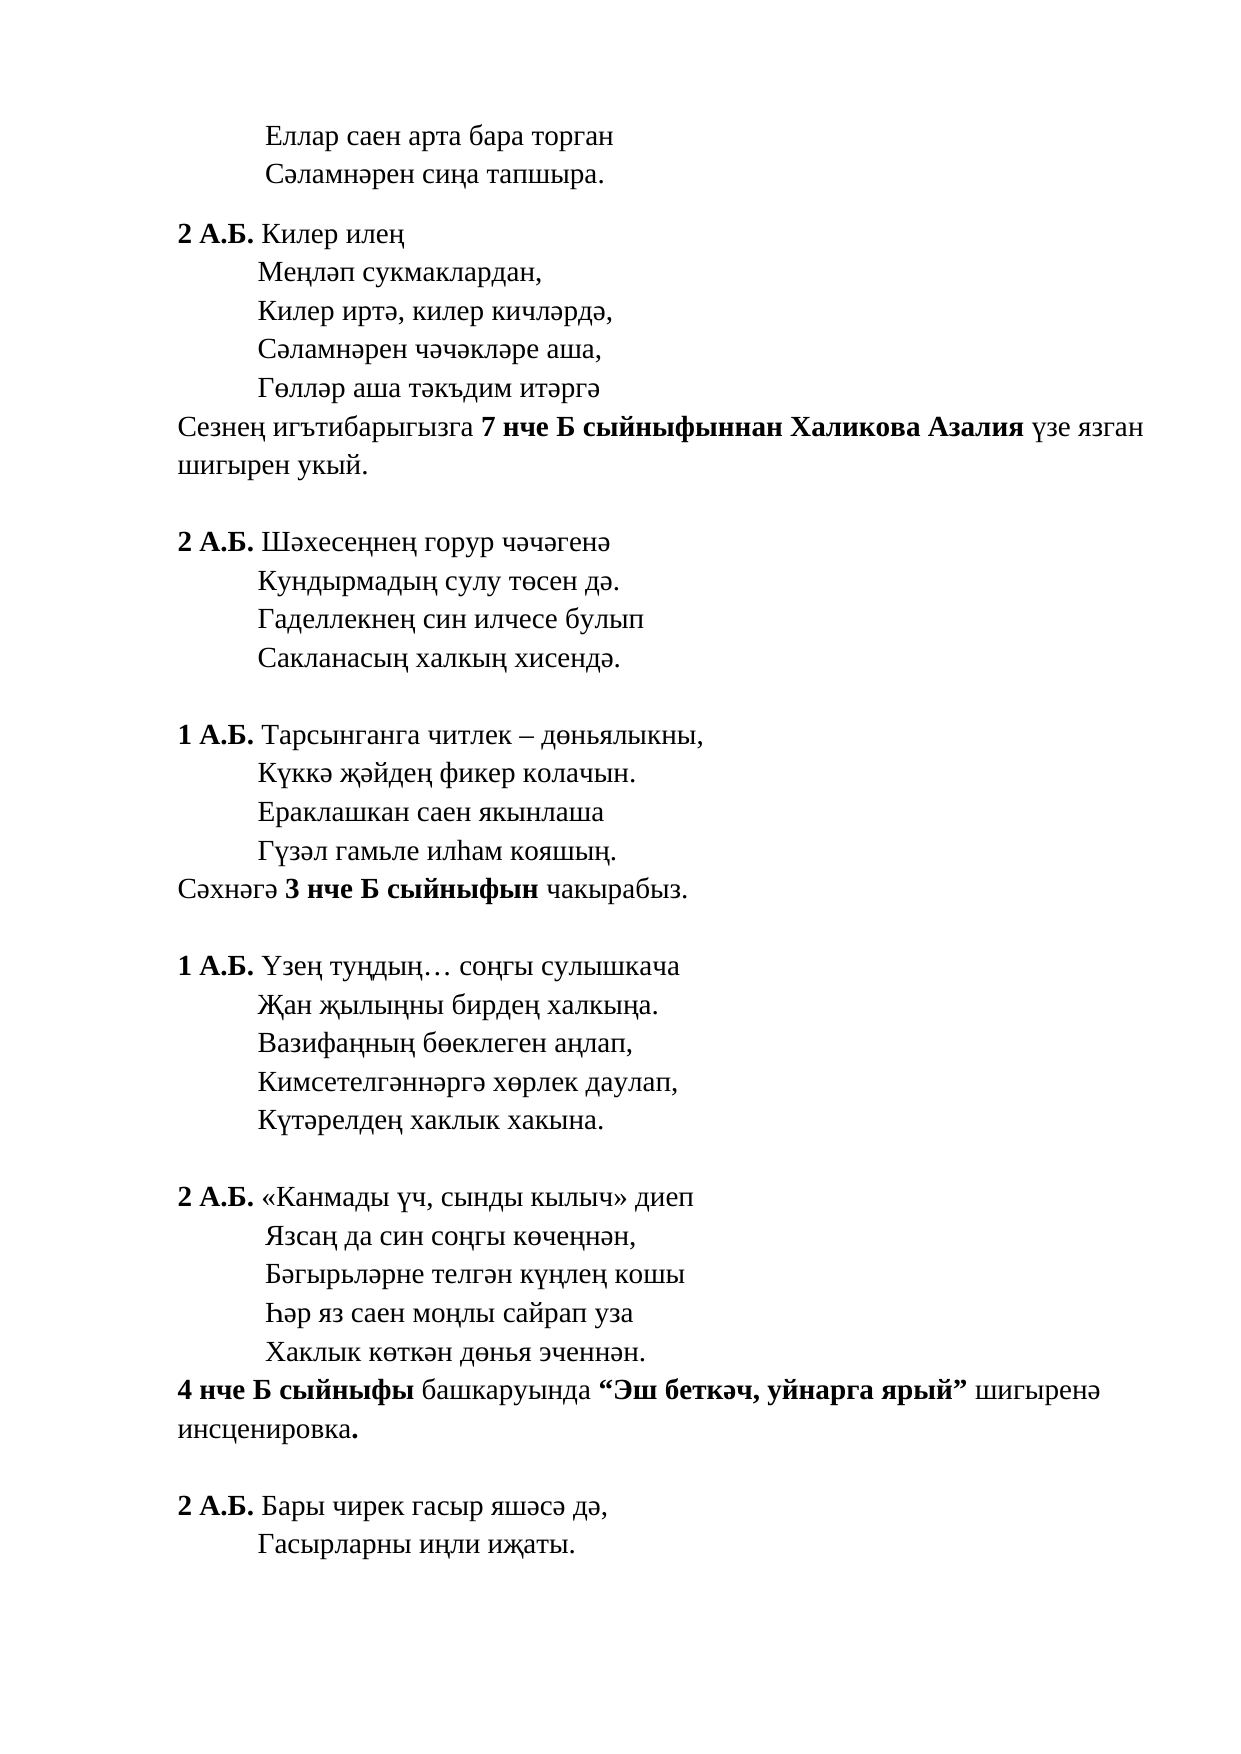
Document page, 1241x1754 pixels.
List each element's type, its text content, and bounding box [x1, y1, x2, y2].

text Гөлләр аша тәкъдим итәргә [177, 370, 1152, 404]
text 2 А.Б. Килер илең [177, 216, 1152, 249]
text 2 А.Б. Шәхесеңнең горур чәчәгенә [177, 524, 1152, 558]
text Килер иртә, килер кичләрдә, [177, 293, 1152, 327]
text Сакланасың халкың хисендә. [177, 640, 1152, 673]
text 1 А.Б. Үзең туңдың… соңгы сулышкача Җан җылыңны бирдең халкыңа. Вазифаңның бөеклеген аңлап, Кимсетелгәннәргә хөрлек даулап, Күтәрелдең хаклык хакына. [177, 948, 1152, 1136]
text Еллар саен арта бара торган [177, 118, 1152, 152]
text Сәламнәрен чәчәкләре аша, [177, 332, 1152, 365]
text 1 А.Б. Тарсынганга читлек – дөньялыкны, Күккә җәйдең фикер колачын. Ераклашкан саен якынлаша Гүзәл гамьле илһам кояшың. [177, 717, 1152, 866]
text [177, 1488, 1152, 1560]
text Кундырмадың сулу төсен дә. [177, 563, 1152, 596]
text Меңләп сукмаклардан, [177, 254, 1152, 288]
text 4 нче Б сыйныфы башкаруында “Эш беткәч, уйнарга ярый” шигыренә инсценировка. [177, 1372, 1152, 1444]
text Сәхнәгә 3 нче Б сыйныфын чакырабыз. [177, 871, 1152, 905]
text Сезнең игътибарыгызга 7 нче Б сыйныфыннан Халикова Азалия үзе язган шигырен укый. [177, 409, 1152, 481]
text Сәламнәрен сиңа тапшыра. [177, 157, 1152, 190]
text 2 А.Б. «Канмады үч, сынды кылыч» диеп Язсаң да син соңгы көчеңнән, Бәгырьләрне телгән күңлең кошы Һәр яз саен моңлы сайрап уза Хаклык көткән дөнья эченнән. [177, 1179, 1152, 1367]
text Гаделлекнең син илчесе булып [177, 601, 1152, 635]
